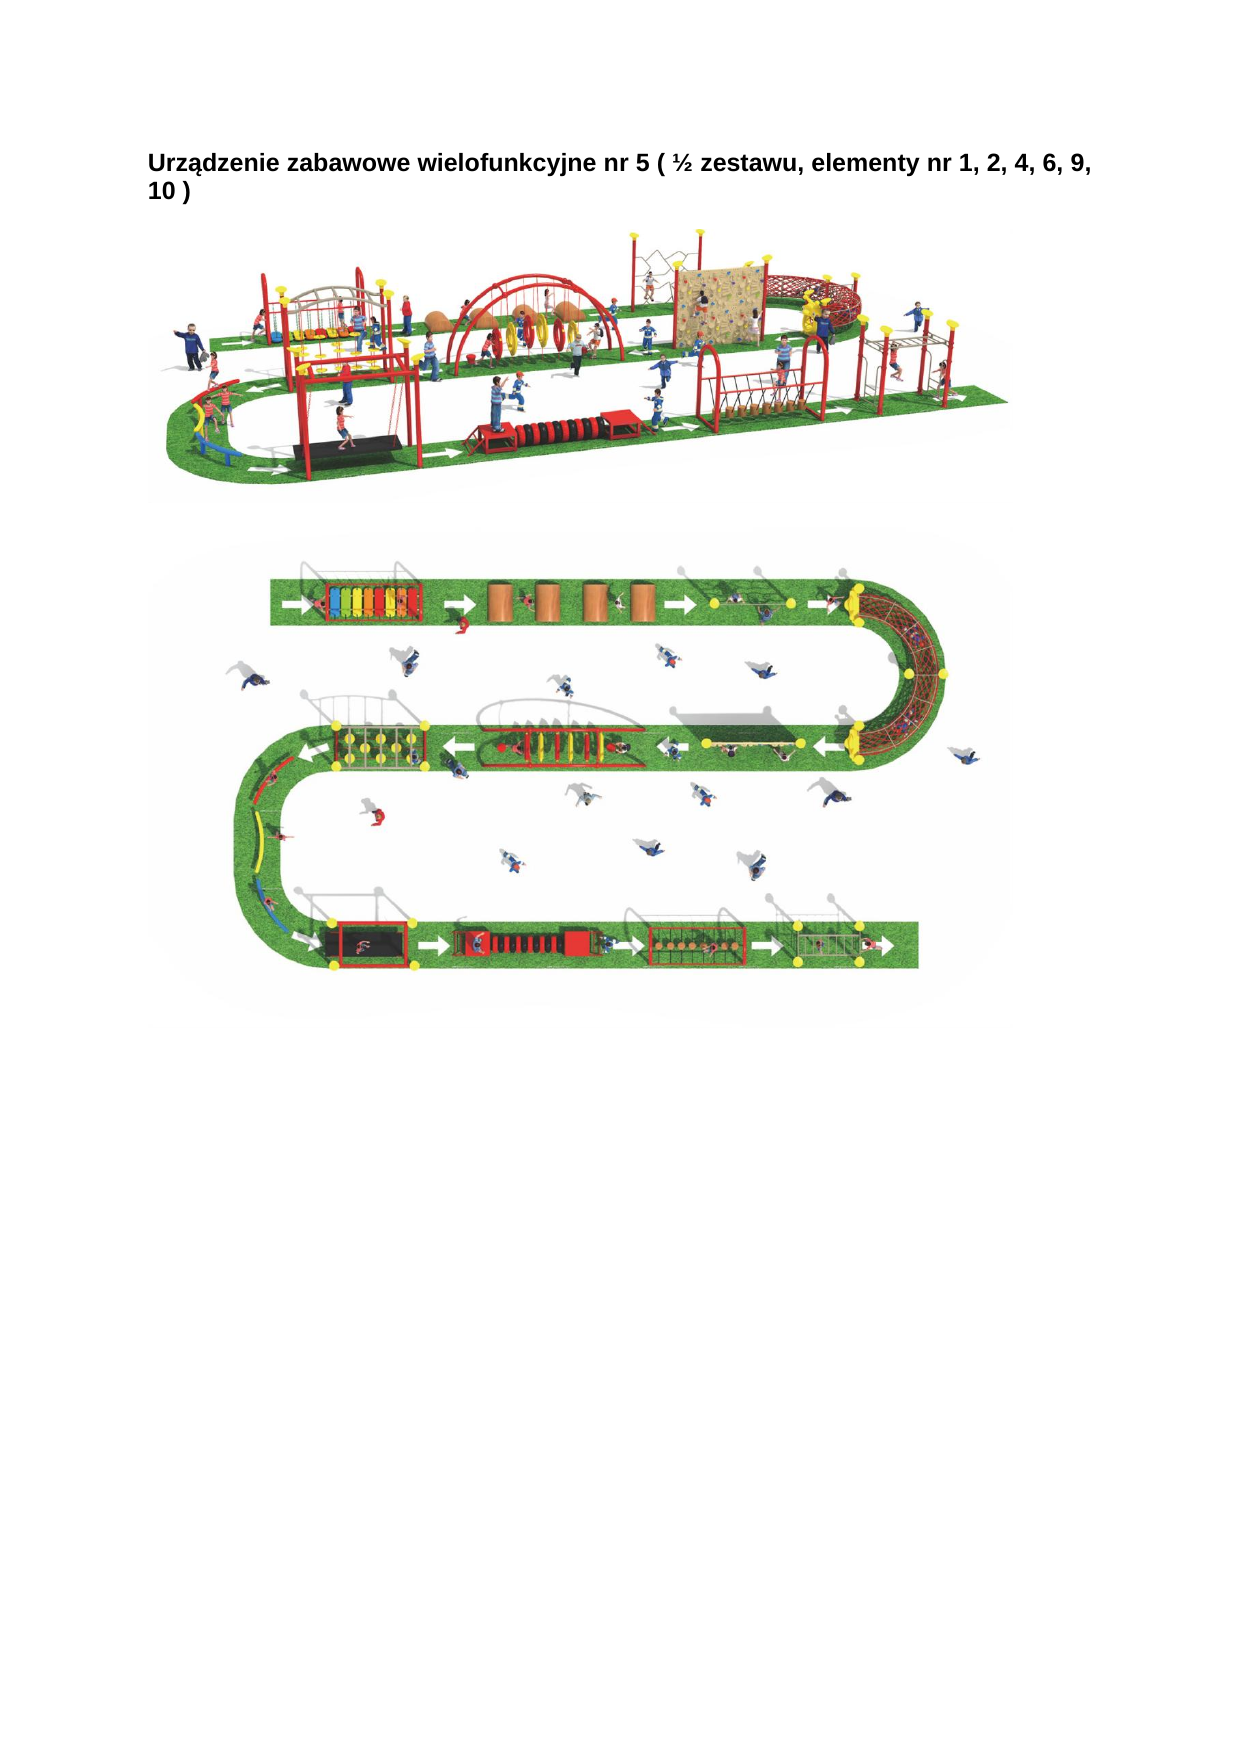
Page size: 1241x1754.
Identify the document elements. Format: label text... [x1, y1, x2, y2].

picture [147, 229, 1013, 503]
text Urządzenie zabawowe wielofunkcyjne nr 5 ( ½ zestawu, elementy nr 1, 2, 4, 6, 9, 10 ) [148, 148, 1093, 205]
picture [147, 527, 1013, 1028]
